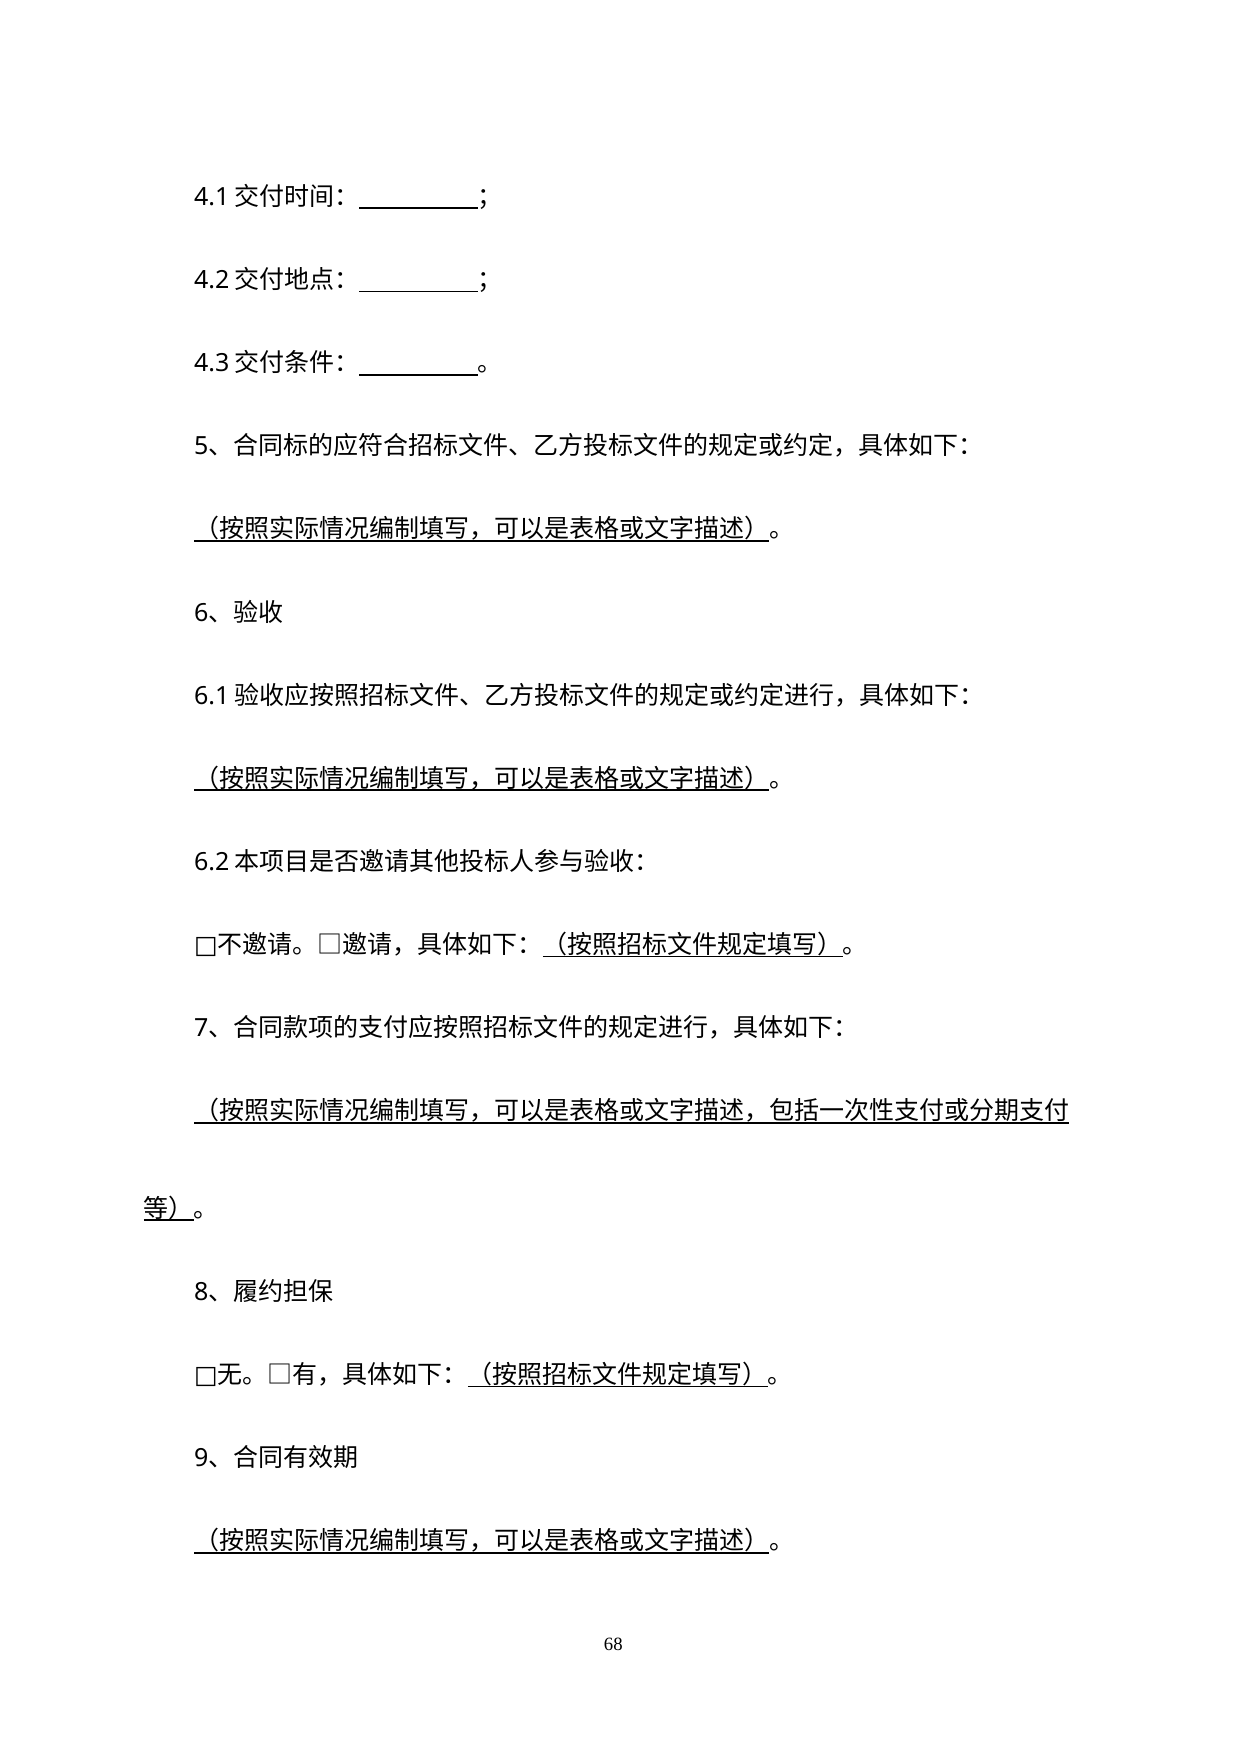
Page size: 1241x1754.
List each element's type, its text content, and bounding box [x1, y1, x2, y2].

text 6.2本项目是否邀请其他投标人参与验收： [144, 827, 1085, 892]
text □不邀请。□邀请，具体如下：（按照招标文件规定填写）。 [144, 910, 1085, 975]
text 4.3交付条件： 。 [144, 328, 1085, 393]
text （按照实际情况编制填写，可以是表格或文字描述）。 [144, 494, 1085, 559]
text 6.1验收应按照招标文件、乙方投标文件的规定或约定进行，具体如下： [144, 661, 1085, 726]
text （按照实际情况编制填写，可以是表格或文字描述）。 [144, 744, 1085, 809]
text 7、合同款项的支付应按照招标文件的规定进行，具体如下： [144, 993, 1085, 1058]
text 4.1交付时间： ； [144, 162, 1085, 227]
text 6、验收 [144, 578, 1085, 643]
text 4.2交付地点： ； [144, 245, 1085, 310]
text （按照实际情况编制填写，可以是表格或文字描述）。 [144, 1506, 1085, 1571]
text 8、履约担保 [144, 1257, 1085, 1322]
text 5、合同标的应符合招标文件、乙方投标文件的规定或约定，具体如下： [144, 411, 1085, 476]
text （按照实际情况编制填写，可以是表格或文字描述，包括一次性支付或分期支付等）。 [144, 1076, 1085, 1239]
text 9、合同有效期 [144, 1423, 1085, 1488]
text □无。□有，具体如下：（按照招标文件规定填写）。 [144, 1340, 1085, 1405]
